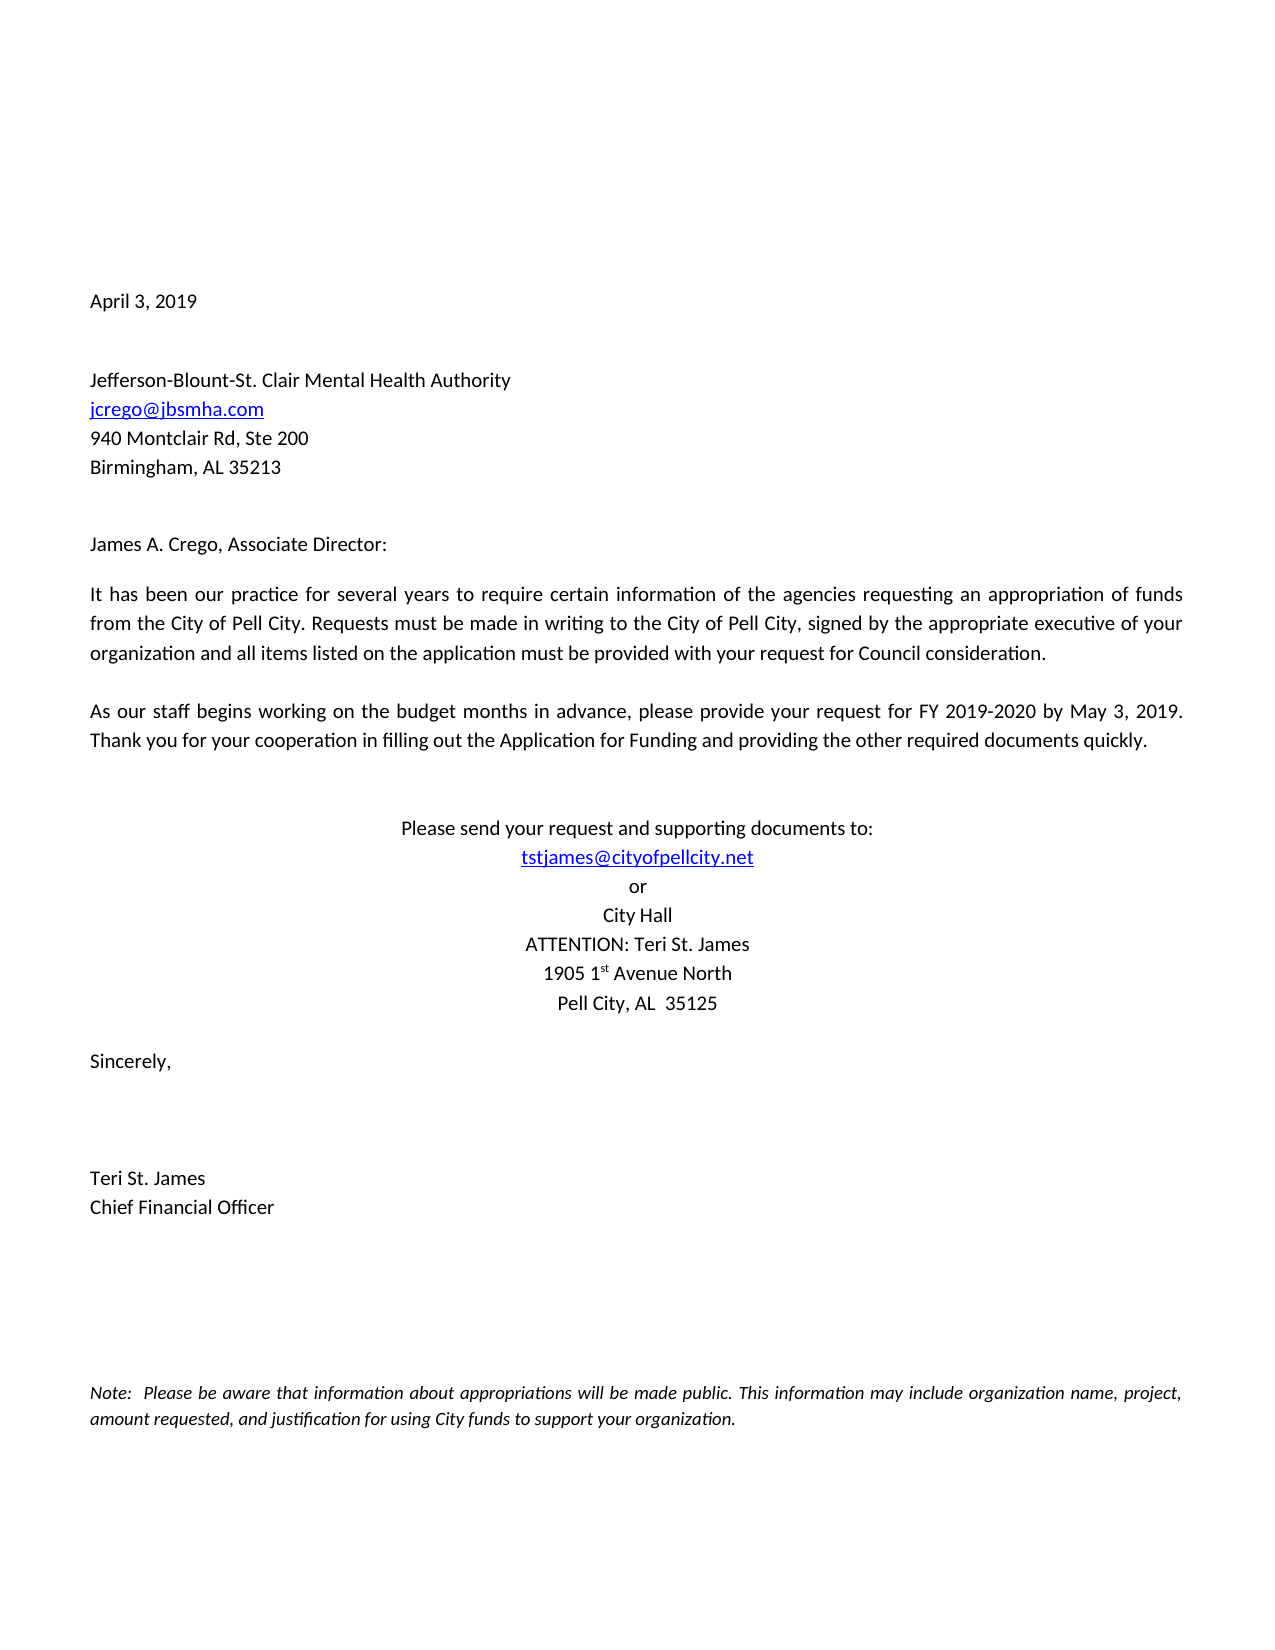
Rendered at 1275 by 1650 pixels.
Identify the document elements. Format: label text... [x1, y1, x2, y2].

text Chief Financial Officer [90, 1194, 1185, 1219]
text ATTENTION: Teri St. James [90, 931, 1185, 957]
text James A. Crego, Associate Director: [90, 531, 1185, 557]
text tstjames@cityofpellcity.net [90, 844, 1185, 869]
text jcrego@jbsmha.com [90, 396, 1185, 422]
text Note: Please be aware that information about appropriations will be made public. This information may include organization name, project, amount requested, and justification for using City funds to support your organization. [90, 1381, 1185, 1431]
text 1905 1st Avenue North [90, 961, 1185, 986]
text Pell City, AL 35125 [90, 990, 1185, 1015]
text City Hall [90, 902, 1185, 928]
text 940 Montclair Rd, Ste 200 [90, 425, 1185, 451]
text It has been our practice for several years to require certain information of the agencies requesting an appropriation of funds from the City of Pell City. Requests must be made in writing to the City of Pell City, signed by the appropriate executive of your organization and all items listed on the application must be provided with your request for Council consideration. [90, 581, 1185, 665]
text As our staff begins working on the budget months in advance, please provide your request for FY 2019-2020 by May 3, 2019. Thank you for your cooperation in filling out the Application for Funding and providing the other required documents quickly. [90, 698, 1185, 753]
text Sincerely, [90, 1048, 1185, 1073]
text Birmingham, AL 35213 [90, 454, 1185, 480]
text April 3, 2019 [90, 288, 1185, 314]
text Jefferson-Blount-St. Clair Mental Health Authority [90, 367, 1185, 392]
text Please send your request and supporting documents to: [90, 815, 1185, 840]
text or [90, 873, 1185, 898]
text Teri St. James [90, 1165, 1185, 1190]
